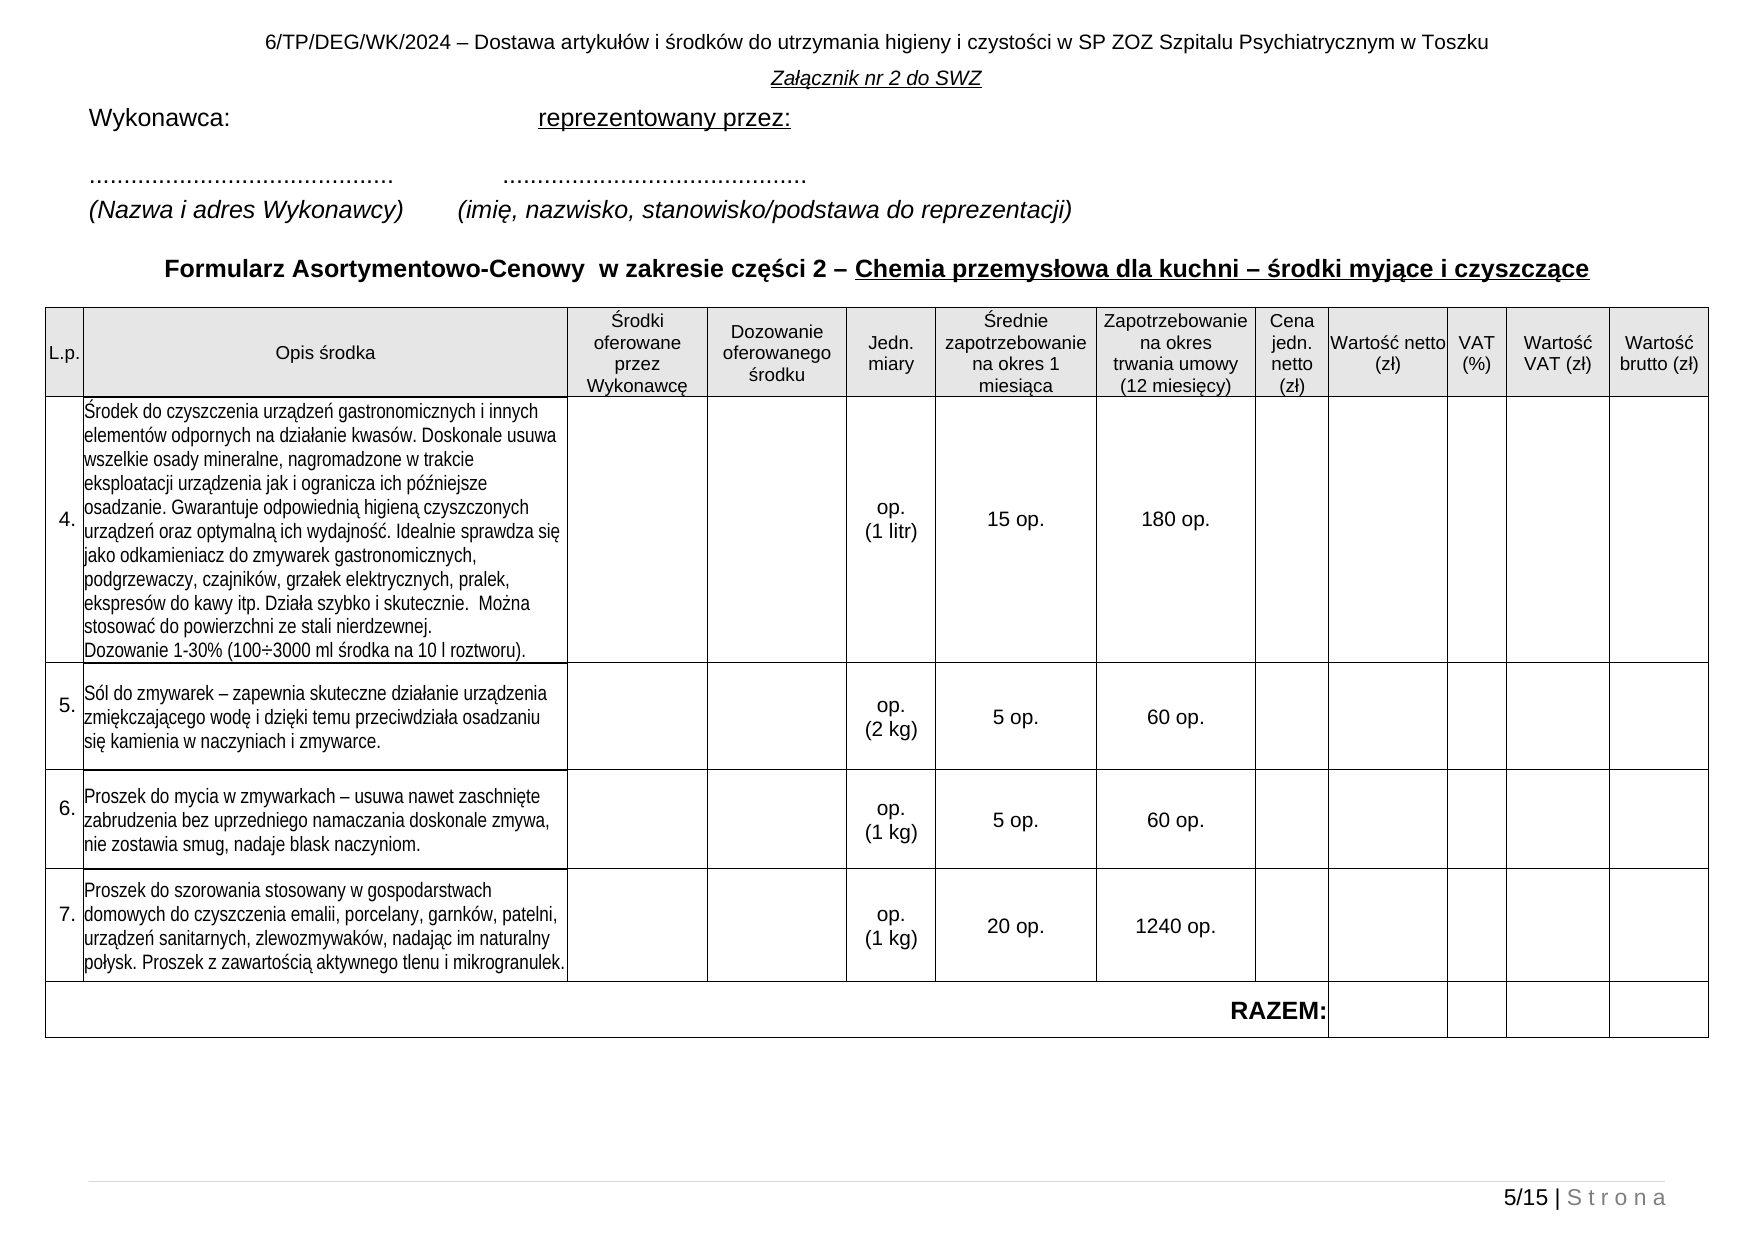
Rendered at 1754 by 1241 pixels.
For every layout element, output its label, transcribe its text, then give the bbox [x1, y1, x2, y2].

table_cell [1329, 982, 1447, 1037]
table_cell 5 op. [936, 770, 1096, 868]
table_cell [46, 770, 83, 868]
table_header Zapotrzebowanie na okres trwania umowy (12 miesięcy) [1097, 308, 1255, 396]
table_cell [708, 663, 846, 769]
table_cell [1448, 770, 1506, 868]
table_cell [1610, 397, 1708, 662]
table_cell [1610, 869, 1708, 981]
table_cell [1256, 869, 1328, 981]
table_cell Środek do czyszczenia urządzeń gastronomicznych i innych elementów odpornych na działanie kwasów. Doskonale usuwa wszelkie osady mineralne, nagromadzone w trakcie eksploatacji urządzenia jak i ogranicza ich późniejsze osadzanie. Gwarantuje odpowiednią higieną czyszczonych urządzeń oraz optymalną ich wydajność. Idealnie sprawdza się jako odkamieniacz do zmywarek gastronomicznych, podgrzewaczy, czajników, grzałek elektrycznych, pralek, ekspresów do kawy itp. Działa szybko i skutecznie. Można stosować do powierzchni ze stali nierdzewnej. Dozowanie 1-30% (100÷3000 ml środka na 10 l roztworu). [84, 398, 567, 662]
table_cell RAZEM: [46, 982, 1328, 1037]
table_header Wartość VAT (zł) [1507, 308, 1609, 396]
table_header VAT (%) [1448, 308, 1506, 396]
table_cell [1256, 663, 1328, 769]
table_cell op. (2 kg) [847, 663, 935, 769]
table_cell 60 op. [1097, 663, 1255, 769]
table_cell [1448, 869, 1506, 981]
table_cell [1507, 663, 1609, 769]
table_cell [708, 770, 846, 868]
table_cell [1507, 770, 1609, 868]
table_header Średnie zapotrzebowanie na okres 1 miesiąca [936, 308, 1096, 396]
table_cell [1610, 982, 1708, 1037]
table_cell [568, 663, 707, 769]
table_cell [568, 397, 707, 662]
table_cell 1240 op. [1097, 869, 1255, 981]
table_cell [1448, 982, 1506, 1037]
table_cell 5 op. [936, 663, 1096, 769]
table_cell 15 op. [936, 397, 1096, 662]
table_cell [1256, 397, 1328, 662]
table_cell [1507, 982, 1609, 1037]
table_header Opis środka [84, 308, 567, 396]
table_cell [1329, 663, 1447, 769]
table_cell Sól do zmywarek – zapewnia skuteczne działanie urządzenia zmiękczającego wodę i dzięki temu przeciwdziała osadzaniu się kamienia w naczyniach i zmywarce. [84, 664, 567, 769]
table_header Cena jedn. netto (zł) [1256, 308, 1328, 396]
table_header Środki oferowane przez Wykonawcę [568, 308, 707, 396]
table_cell [1329, 397, 1447, 662]
table_cell Proszek do mycia w zmywarkach – usuwa nawet zaschnięte zabrudzenia bez uprzedniego namaczania doskonale zmywa, nie zostawia smug, nadaje blask naczyniom. [84, 771, 567, 868]
table_cell [46, 397, 83, 662]
table_cell [708, 397, 846, 662]
table_header Wartość netto (zł) [1329, 308, 1447, 396]
table_cell 60 op. [1097, 770, 1255, 868]
table_cell [568, 770, 707, 868]
table_cell [1507, 869, 1609, 981]
table_cell [1329, 869, 1447, 981]
text ............................................ ............................................ [89, 161, 1665, 189]
table_cell op. (1 litr) [847, 397, 935, 662]
table_cell [1329, 770, 1447, 868]
subtitle Formularz Asortymentowo-Cenowy w zakresie części 2 – Chemia przemysłowa dla kuchni – środki myjące i czyszczące [89, 253, 1665, 282]
table_cell [568, 869, 707, 981]
text (Nazwa i adres Wykonawcy) (imię, nazwisko, stanowisko/podstawa do reprezentacji) [89, 196, 1167, 224]
table_header Jedn. miary [847, 308, 935, 396]
table_cell [1448, 397, 1506, 662]
table_cell [1448, 663, 1506, 769]
table_header L.p. [46, 308, 83, 396]
table_cell [1507, 397, 1609, 662]
table_header Dozowanie oferowanego środku [708, 308, 846, 396]
table_cell op. (1 kg) [847, 770, 935, 868]
table_cell 20 op. [936, 869, 1096, 981]
table_cell Proszek do szorowania stosowany w gospodarstwach domowych do czyszczenia emalii, porcelany, garnków, patelni, urządzeń sanitarnych, zlewozmywaków, nadając im naturalny połysk. Proszek z zawartością aktywnego tlenu i mikrogranulek. [84, 870, 567, 981]
table_cell [708, 869, 846, 981]
text Wykonawca: reprezentowany przez: [89, 102, 1665, 131]
table_cell [1256, 770, 1328, 868]
table_cell 180 op. [1097, 397, 1255, 662]
table_header Wartość brutto (zł) [1610, 308, 1708, 396]
table_cell [1610, 770, 1708, 868]
table_cell [1610, 663, 1708, 769]
table_cell [46, 663, 83, 769]
table_cell [46, 869, 83, 981]
table_cell op. (1 kg) [847, 869, 935, 981]
